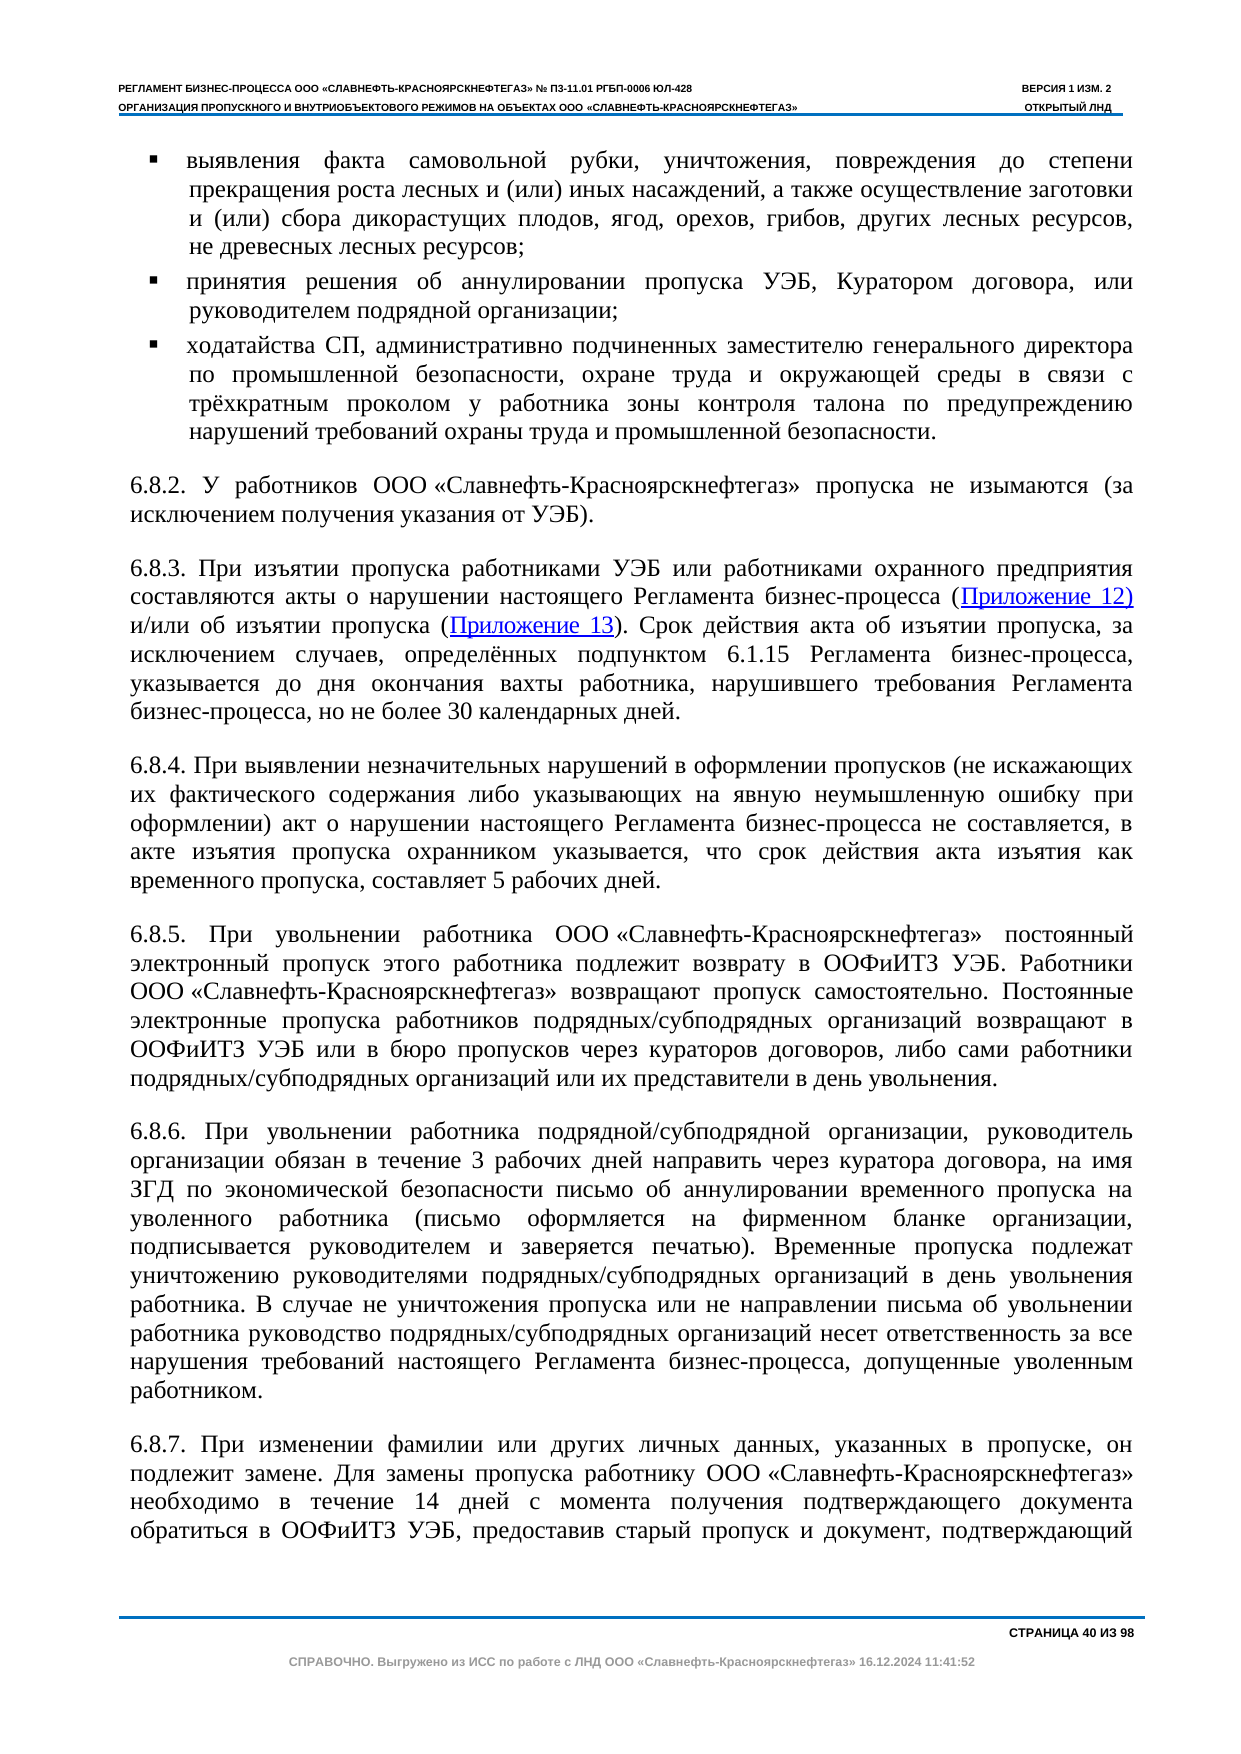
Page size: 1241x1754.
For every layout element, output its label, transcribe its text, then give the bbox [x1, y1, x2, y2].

text 6.8.6. При увольнении работника подрядной/субподрядной организации, руководитель организации обязан в течение 3 рабочих дней направить через куратора договора, на имя ЗГД по экономической безопасности письмо об аннулировании временного пропуска на уволенного работника (письмо оформляется на фирменном бланке организации, подписывается руководителем и заверяется печатью). Временные пропуска подлежат уничтожению руководителями подрядных/субподрядных организаций в день увольнения работника. В случае не уничтожения пропуска или не направлении письма об увольнении работника руководство подрядных/субподрядных организаций несет ответственность за все нарушения требований настоящего Регламента бизнес-процесса, допущенные уволенным работником. [130, 1116, 1134, 1404]
list принятия решения об аннулировании пропуска УЭБ, Куратором договора, или руководителем подрядной организации; [148, 266, 1134, 324]
text 6.8.4. При выявлении незначительных нарушений в оформлении пропусков (не искажающих их фактического содержания либо указывающих на явную неумышленную ошибку при оформлении) акт о нарушении настоящего Регламента бизнес-процесса не составляется, в акте изъятия пропуска охранником указывается, что срок действия акта изъятия как временного пропуска, составляет 5 рабочих дней. [130, 750, 1134, 894]
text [130, 1429, 1134, 1544]
text 6.8.3. При изъятии пропуска работниками УЭБ или работниками охранного предприятия составляются акты о нарушении настоящего Регламента бизнес-процесса (Приложение 12) и/или об изъятии пропуска (Приложение 13). Срок действия акта об изъятии пропуска, за исключением случаев, определённых подпунктом 6.1.15 Регламента бизнес-процесса, указывается до дня окончания вахты работника, нарушившего требования Регламента бизнес-процесса, но не более 30 календарных дней. [130, 553, 1134, 725]
list выявления факта самовольной рубки, уничтожения, повреждения до степени прекращения роста лесных и (или) иных насаждений, а также осуществление заготовки и (или) сбора дикорастущих плодов, ягод, орехов, грибов, других лесных ресурсов, не древесных лесных ресурсов; [148, 145, 1134, 260]
list ходатайства СП, административно подчиненных заместителю генерального директора по промышленной безопасности, охране труда и окружающей среды в связи с трёхкратным проколом у работника зоны контроля талона по предупреждению нарушений требований охраны труда и промышленной безопасности. [148, 330, 1134, 445]
text 6.8.5. При увольнении работника ООО «Славнефть-Красноярскнефтегаз» постоянный электронный пропуск этого работника подлежит возврату в ООФиИТЗ УЭБ. Работники ООО «Славнефть-Красноярскнефтегаз» возвращают пропуск самостоятельно. Постоянные электронные пропуска работников подрядных/субподрядных организаций возвращают в ООФиИТЗ УЭБ или в бюро пропусков через кураторов договоров, либо сами работники подрядных/субподрядных организаций или их представители в день увольнения. [130, 919, 1134, 1091]
text 6.8.2. У работников ООО «Славнефть-Красноярскнефтегаз» пропуска не изымаются (за исключением получения указания от УЭБ). [130, 470, 1134, 528]
